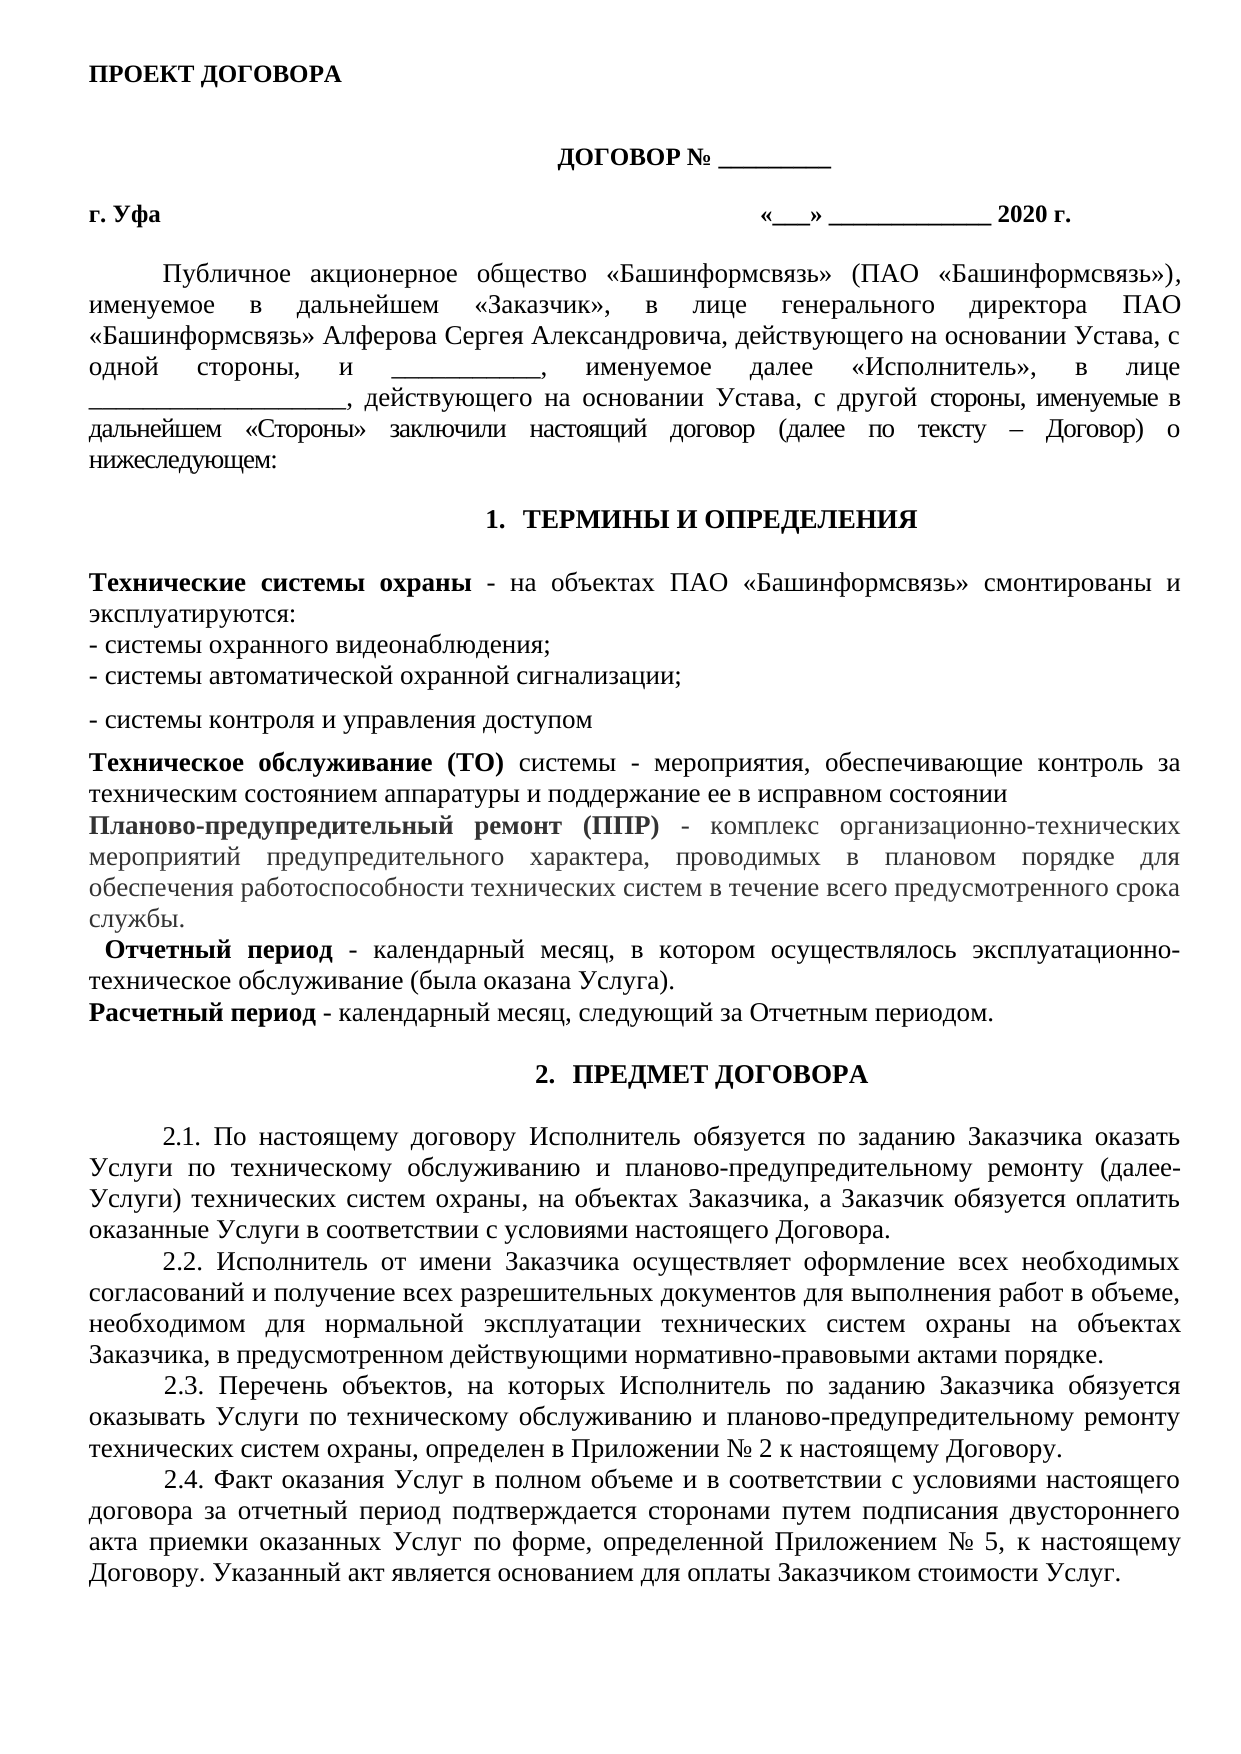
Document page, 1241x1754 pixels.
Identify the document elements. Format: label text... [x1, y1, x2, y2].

text - системы контроля и управления доступом [89, 703, 1181, 734]
text Техническое обслуживание (ТО) системы - мероприятия, обеспечивающие контроль за техническим состоянием аппаратуры и поддержание ее в исправном состоянии [89, 746, 1181, 809]
text 2.3. Перечень объектов, на которых Исполнитель по заданию Заказчика обязуется оказывать Услуги по техническому обслуживанию и планово-предупредительному ремонту технических систем охраны, определен в Приложении № 2 к настоящему Договору. [89, 1369, 1181, 1463]
text Публичное акционерное общество «Башинформсвязь» (ПАО «Башинформсвязь»), именуемое в дальнейшем «Заказчик», в лице генерального директора ПАО «Башинформсвязь» Алферова Сергея Александровича, действующего на основании Устава, с одной стороны, и ___________, именуемое далее «Исполнитель», в лице ___________________, действующего на основании Устава, с другой стороны, именуемые в дальнейшем «Стороны» заключили настоящий договор (далее по тексту – Договор) о нижеследующем: [89, 257, 1181, 475]
list ПРЕДМЕТ ДОГОВОРА [222, 1058, 1181, 1089]
text - системы автоматической охранной сигнализации; [89, 659, 1181, 690]
list ТЕРМИНЫ И ОПРЕДЕЛЕНИЯ [222, 503, 1181, 534]
text ПРОЕКТ ДОГОВОРА [89, 59, 1181, 88]
text 2.1. По настоящему договору Исполнитель обязуется по заданию Заказчика оказать Услуги по техническому обслуживанию и планово-предупредительному ремонту (далее-Услуги) технических систем охраны, на объектах Заказчика, а Заказчик обязуется оплатить оказанные Услуги в соответствии с условиями настоящего Договора. [89, 1120, 1181, 1245]
subtitle ДОГОВОР № _________ [207, 142, 1181, 170]
text 2.4. Факт оказания Услуг в полном объеме и в соответствии с условиями настоящего договора за отчетный период подтверждается сторонами путем подписания двустороннего акта приемки оказанных Услуг по форме, определенной Приложением № 5, к настоящему Договору. Указанный акт является основанием для оплаты Заказчиком стоимости Услуг. [89, 1463, 1181, 1587]
text - системы охранного видеонаблюдения; [89, 628, 1181, 659]
text Технические системы охраны - на объектах ПАО «Башинформсвязь» смонтированы и эксплуатируются: [89, 566, 1181, 628]
text Отчетный период - календарный месяц, в котором осуществлялось эксплуатационно-техническое обслуживание (была оказана Услуга). [89, 933, 1181, 996]
text Расчетный период - календарный месяц, следующий за Отчетным периодом. [89, 996, 1181, 1027]
subtitle 2.2. Исполнитель от имени Заказчика осуществляет оформление всех необходимых согласований и получение всех разрешительных документов для выполнения работ в объеме, необходимом для нормальной эксплуатации технических систем охраны на объектах Заказчика, в предусмотренном действующими нормативно-правовыми актами порядке. [89, 1245, 1181, 1369]
text Планово-предупредительный ремонт (ППР) - комплекс организационно-технических мероприятий предупредительного характера, проводимых в плановом порядке для обеспечения работоспособности технических систем в течение всего предусмотренного срока службы. [89, 809, 1181, 933]
text г. Уфа «___» _____________ 2020 г. [89, 199, 1181, 228]
